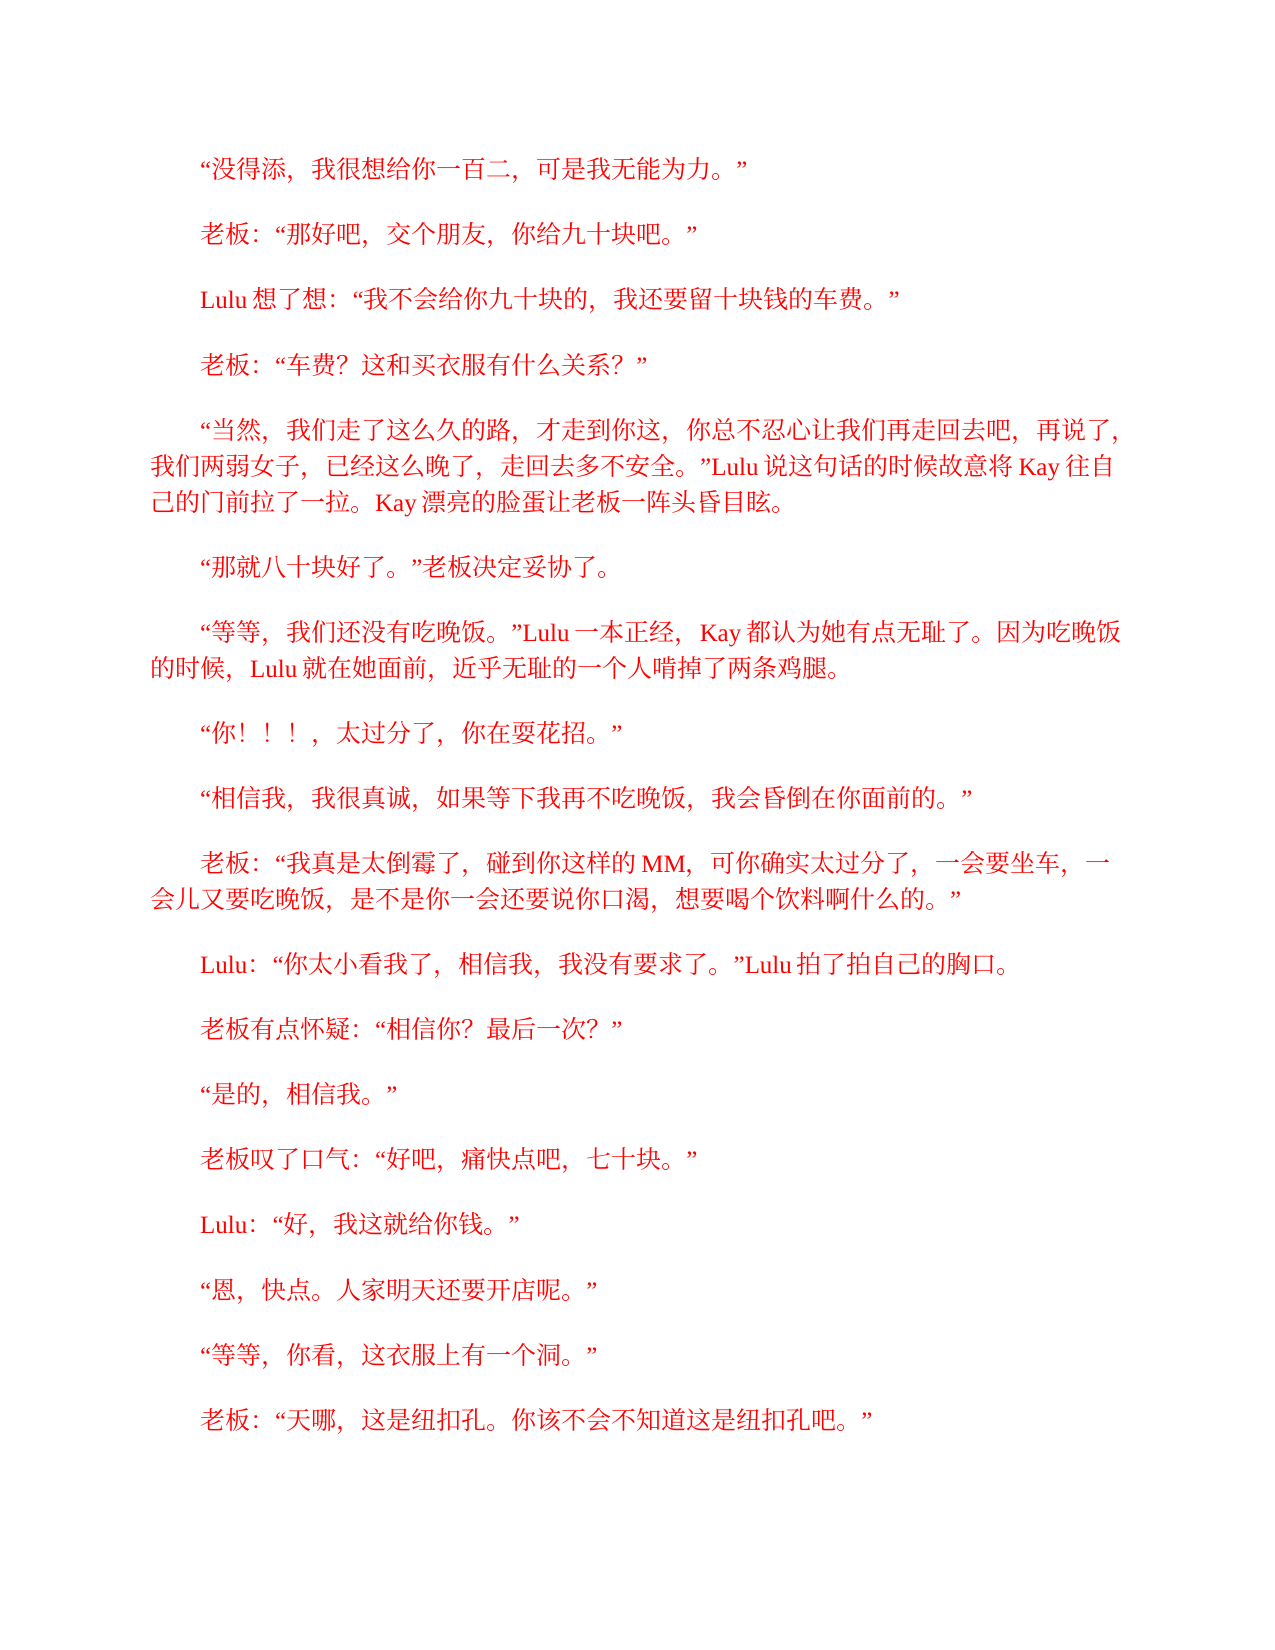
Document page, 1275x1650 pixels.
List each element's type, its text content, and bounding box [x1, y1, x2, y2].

text 老板：“车费？这和买衣服有什么关系？” [150, 345, 1125, 381]
text “没得添，我很想给你一百二，可是我无能为力。” [150, 150, 1125, 186]
text “当然，我们走了这么久的路，才走到你这，你总不忍心让我们再走回去吧，再说了，我们两弱女子，已经这么晚了，走回去多不安全。”Lulu说这句话的时候故意将Kay往自己的门前拉了一拉。Kay漂亮的脸蛋让老板一阵头昏目眩。 [150, 410, 1125, 518]
text 老板：“我真是太倒霉了，碰到你这样的MM，可你确实太过分了，一会要坐车，一会儿又要吃晚饭，是不是你一会还要说你口渴，想要喝个饮料啊什么的。” [150, 844, 1125, 916]
text 老板：“那好吧，交个朋友，你给九十块吧。” [150, 215, 1125, 251]
text “相信我，我很真诚，如果等下我再不吃晚饭，我会昏倒在你面前的。” [150, 779, 1125, 814]
text “等等，你看，这衣服上有一个洞。” [150, 1335, 1125, 1371]
text “等等，我们还没有吃晚饭。”Lulu一本正经，Kay都认为她有点无耻了。因为吃晚饭的时候，Lulu就在她面前，近乎无耻的一个人啃掉了两条鸡腿。 [150, 612, 1125, 684]
text Lulu：“你太小看我了，相信我，我没有要求了。”Lulu拍了拍自己的胸口。 [150, 945, 1125, 981]
text Lulu：“好，我这就给你钱。” [150, 1205, 1125, 1241]
text “恩，快点。人家明天还要开店呢。” [150, 1270, 1125, 1306]
text “是的，相信我。” [150, 1075, 1125, 1111]
text 老板有点怀疑：“相信你？最后一次？” [150, 1010, 1125, 1046]
text Lulu想了想：“我不会给你九十块的，我还要留十块钱的车费。” [150, 280, 1125, 316]
text 老板：“天哪，这是纽扣孔。你该不会不知道这是纽扣孔吧。” [150, 1401, 1125, 1436]
text 老板叹了口气：“好吧，痛快点吧，七十块。” [150, 1140, 1125, 1176]
text “那就八十块好了。”老板决定妥协了。 [150, 547, 1125, 583]
text “你！！！，太过分了，你在耍花招。” [150, 713, 1125, 749]
